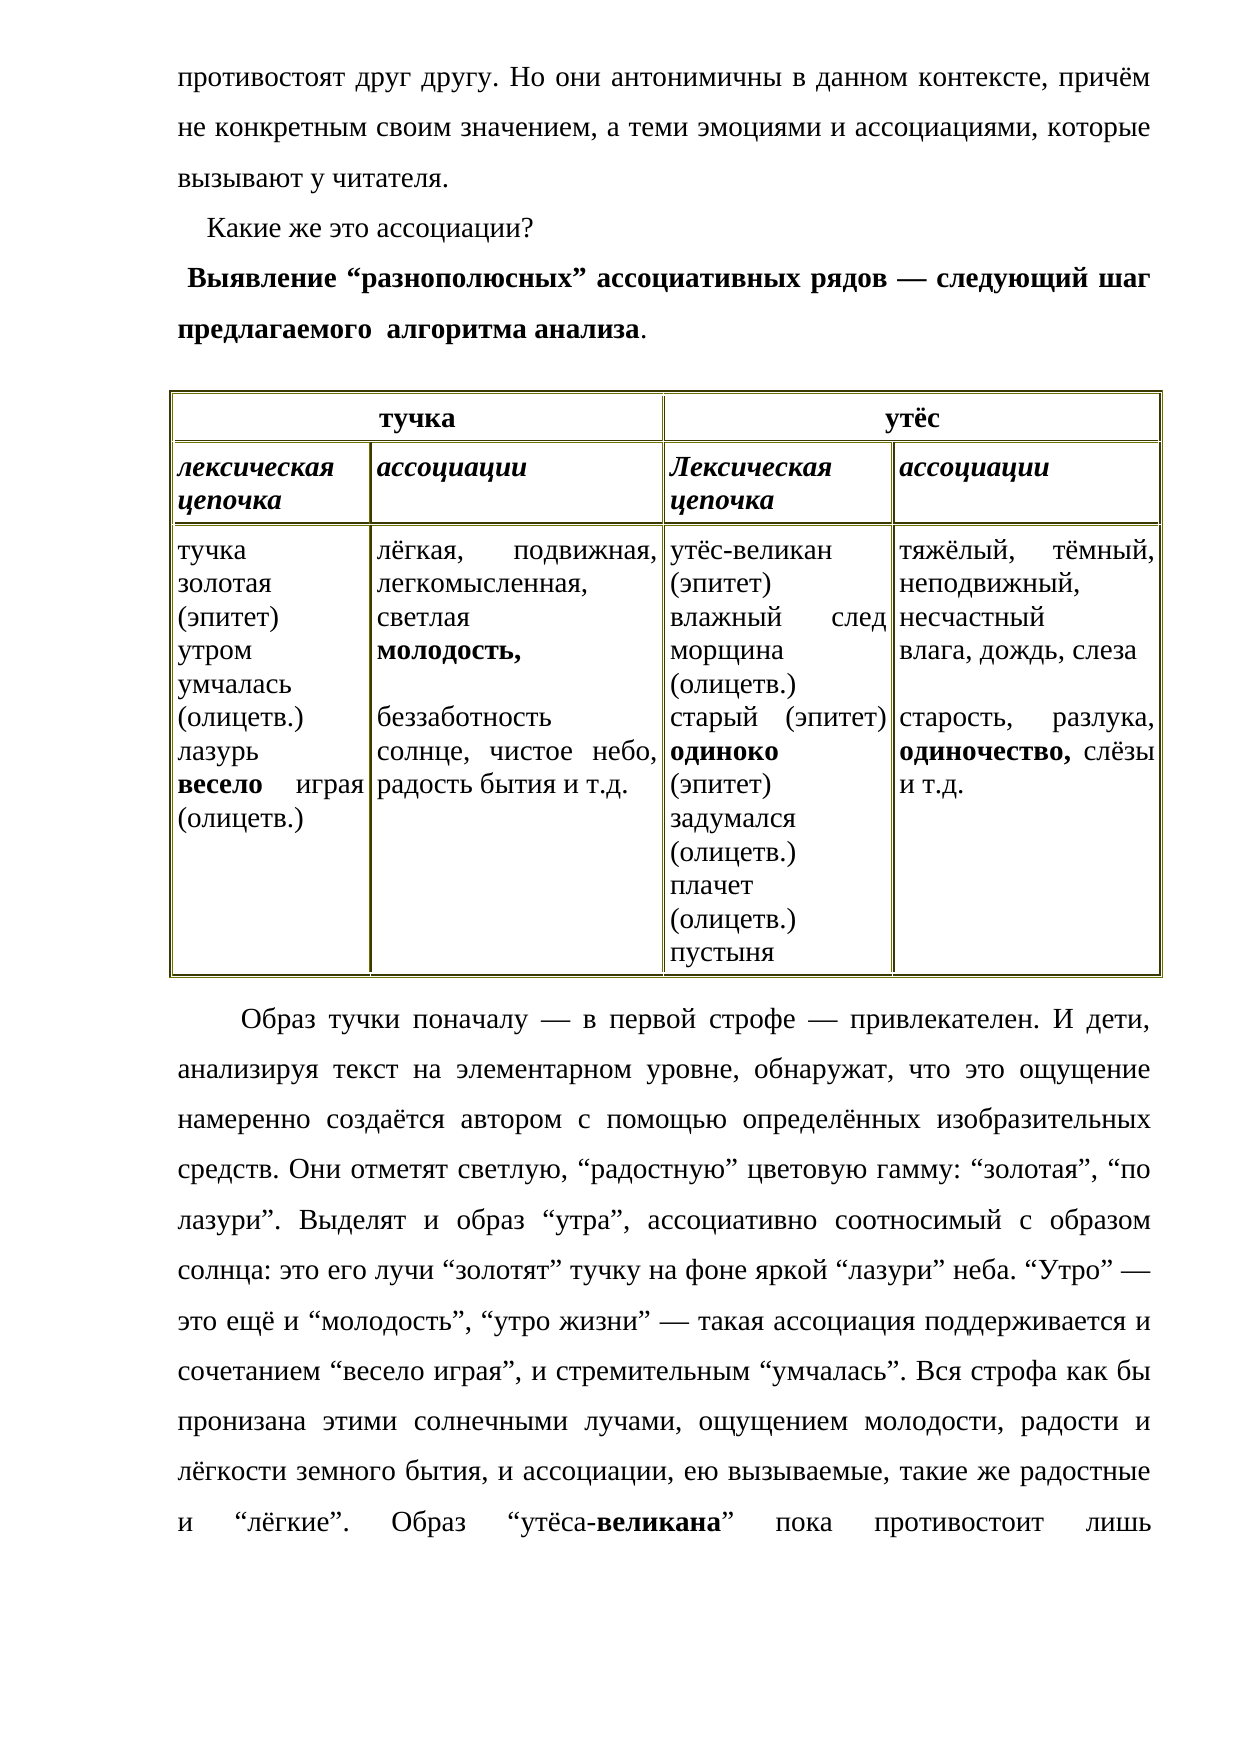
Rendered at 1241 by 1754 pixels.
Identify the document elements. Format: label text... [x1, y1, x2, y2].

table_cell ассоциации [372, 443, 662, 522]
table_cell тяжёлый, тёмный, неподвижный, несчастный влага, дождь, слеза старость, разлука, одиночество, слёзы и т.д. [893, 522, 1160, 974]
table_cell утёс-великан (эпитет) влажный след морщина (олицетв.) старый (эпитет) одиноко (эпитет) задумался (олицетв.) плачет (олицетв.) пустыня [664, 522, 893, 974]
table_cell тучка золотая (эпитет) утром умчалась (олицетв.) лазурь весело играя (олицетв.) [173, 522, 370, 974]
table_header утёс [664, 394, 1159, 439]
text Какие же это ассоциации? [177, 210, 1152, 244]
table_cell ассоциации [895, 440, 1160, 522]
table_cell лексическая цепочка [173, 440, 369, 522]
text Выявление “разнополюсных” ассоциативных рядов — следующий шаг предлагаемого алгоритма анализа. [177, 260, 1152, 344]
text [177, 1001, 1152, 1537]
table_header тучка [173, 394, 663, 439]
table_cell лёгкая, подвижная, легкомысленная, светлая молодость, беззаботность солнце, чистое небо, радость бытия и т.д. [370, 526, 663, 974]
table_cell Лексическая цепочка [665, 443, 891, 522]
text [177, 59, 1152, 193]
